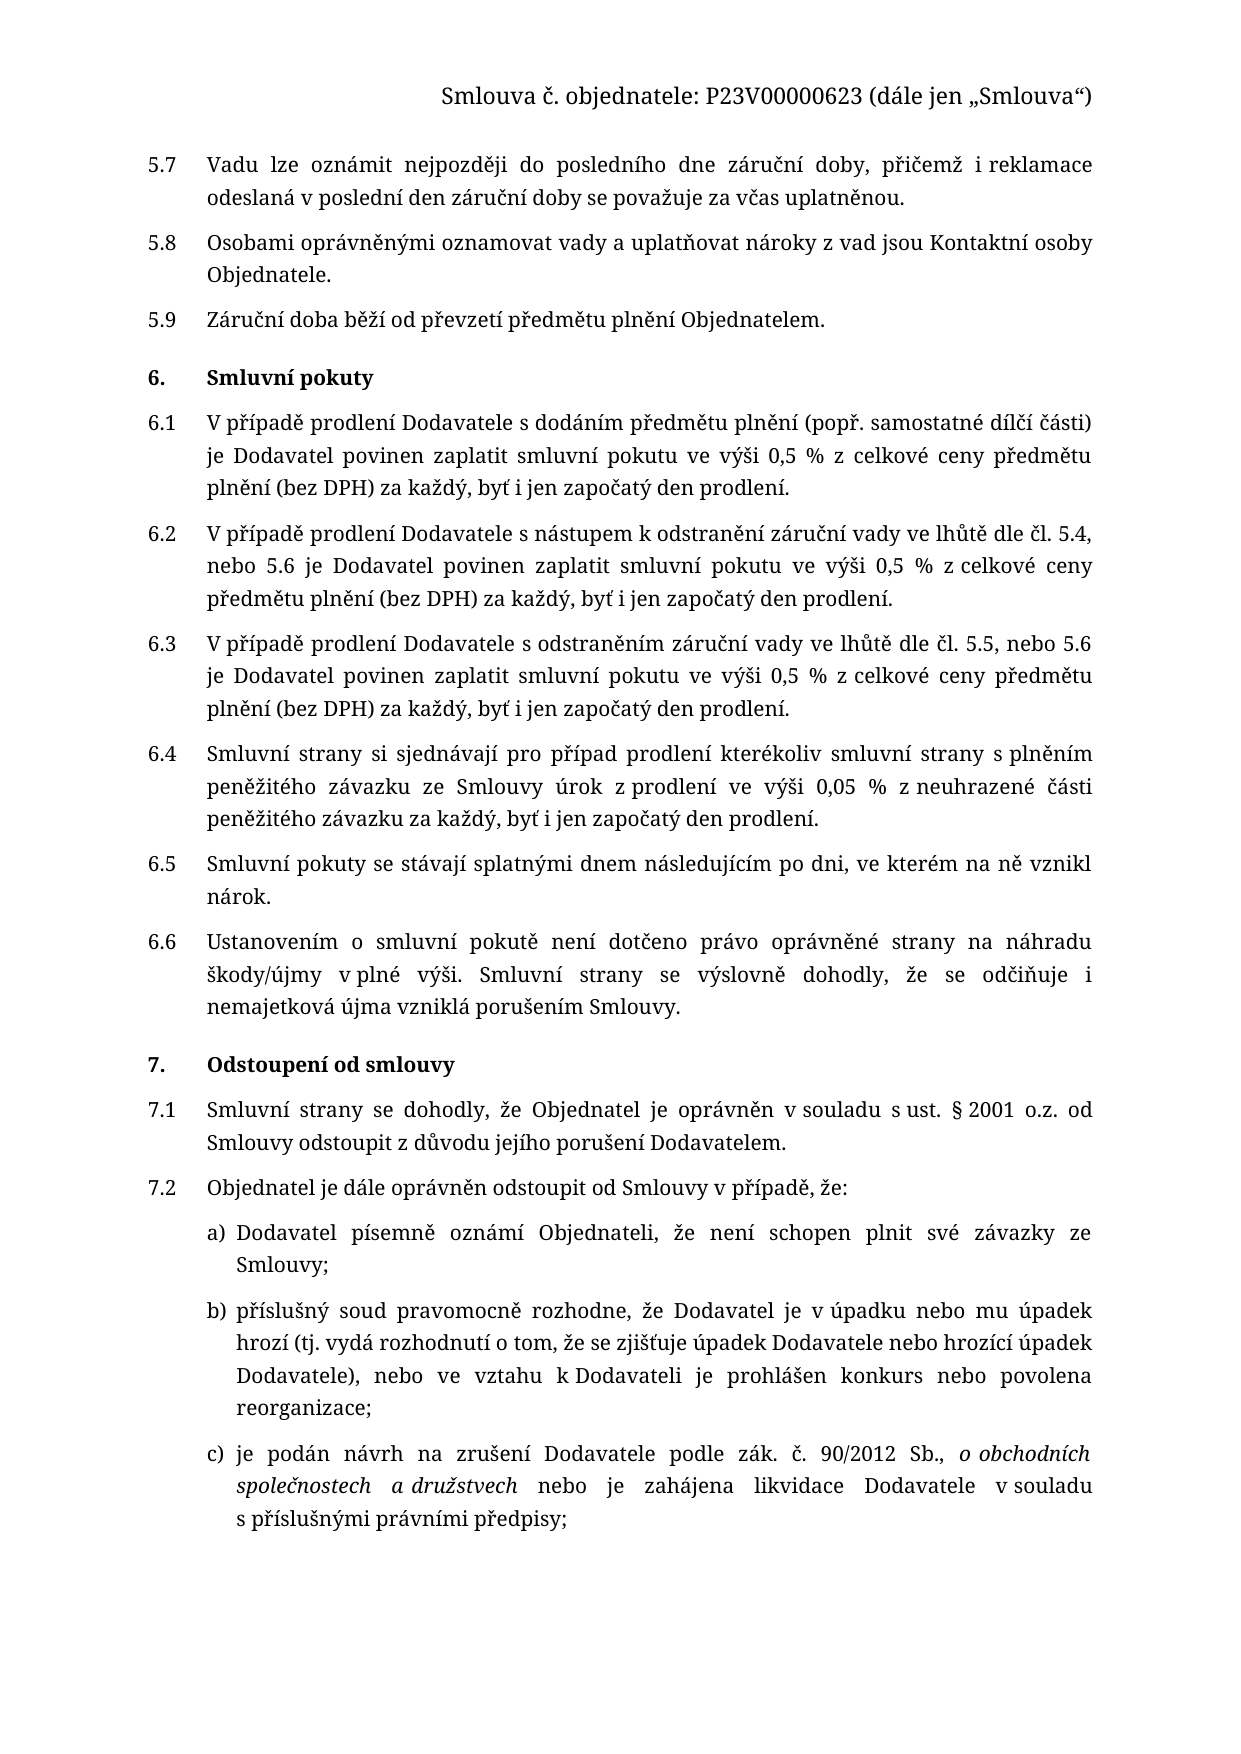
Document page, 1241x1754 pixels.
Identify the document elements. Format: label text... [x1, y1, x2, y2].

list V případě prodlení Dodavatele s dodáním předmětu plnění (popř. samostatné dílčí části) je Dodavatel povinen zaplatit smluvní pokutu ve výši 0,5 % z celkové ceny předmětu plnění (bez DPH) za každý, byť i jen započatý den prodlení. [148, 408, 1093, 502]
list V případě prodlení Dodavatele s nástupem k odstranění záruční vady ve lhůtě dle čl. 5.4, nebo 5.6 je Dodavatel povinen zaplatit smluvní pokutu ve výši 0,5 % z celkové ceny předmětu plnění (bez DPH) za každý, byť i jen započatý den prodlení. [148, 519, 1093, 612]
list příslušný soud pravomocně rozhodne, že Dodavatel je v úpadku nebo mu úpadek hrozí (tj. vydá rozhodnutí o tom, že se zjišťuje úpadek Dodavatele nebo hrozící úpadek Dodavatele), nebo ve vztahu k Dodavateli je prohlášen konkurs nebo povolena reorganizace; [207, 1296, 1093, 1422]
list Smluvní strany si sjednávají pro případ prodlení kterékoliv smluvní strany s plněním peněžitého závazku ze Smlouvy úrok z prodlení ve výši 0,05 % z neuhrazené části peněžitého závazku za každý, byť i jen započatý den prodlení. [148, 739, 1093, 833]
list Vadu lze oznámit nejpozději do posledního dne záruční doby, přičemž i reklamace odeslaná v poslední den záruční doby se považuje za včas uplatněnou. [148, 150, 1093, 211]
list Smluvní pokuty se stávají splatnými dnem následujícím po dni, ve kterém na ně vznikl nárok. [148, 849, 1093, 911]
list Odstoupení od smlouvy [148, 1050, 1093, 1078]
list Smluvní pokuty [148, 363, 1093, 392]
list Osobami oprávněnými oznamovat vady a uplatňovat nároky z vad jsou Kontaktní osoby Objednatele. [148, 228, 1093, 289]
list Dodavatel písemně oznámí Objednateli, že není schopen plnit své závazky ze Smlouvy; [207, 1218, 1093, 1279]
list Záruční doba běží od převzetí předmětu plnění Objednatelem. [148, 306, 1093, 334]
list Objednatel je dále oprávněn odstoupit od Smlouvy v případě, že: [148, 1173, 1093, 1201]
list je podán návrh na zrušení Dodavatele podle zák. č. 90/2012 Sb., o obchodních společnostech a družstvech nebo je zahájena likvidace Dodavatele v souladu s příslušnými právními předpisy; [207, 1439, 1093, 1532]
list Ustanovením o smluvní pokutě není dotčeno právo oprávněné strany na náhradu škody/újmy v plné výši. Smluvní strany se výslovně dohodly, že se odčiňuje i nemajetková újma vzniklá porušením Smlouvy. [148, 927, 1093, 1021]
list Smluvní strany se dohodly, že Objednatel je oprávněn v souladu s ust. § 2001 o.z. od Smlouvy odstoupit z důvodu jejího porušení Dodavatelem. [148, 1095, 1093, 1156]
list V případě prodlení Dodavatele s odstraněním záruční vady ve lhůtě dle čl. 5.5, nebo 5.6 je Dodavatel povinen zaplatit smluvní pokutu ve výši 0,5 % z celkové ceny předmětu plnění (bez DPH) za každý, byť i jen započatý den prodlení. [148, 629, 1093, 723]
